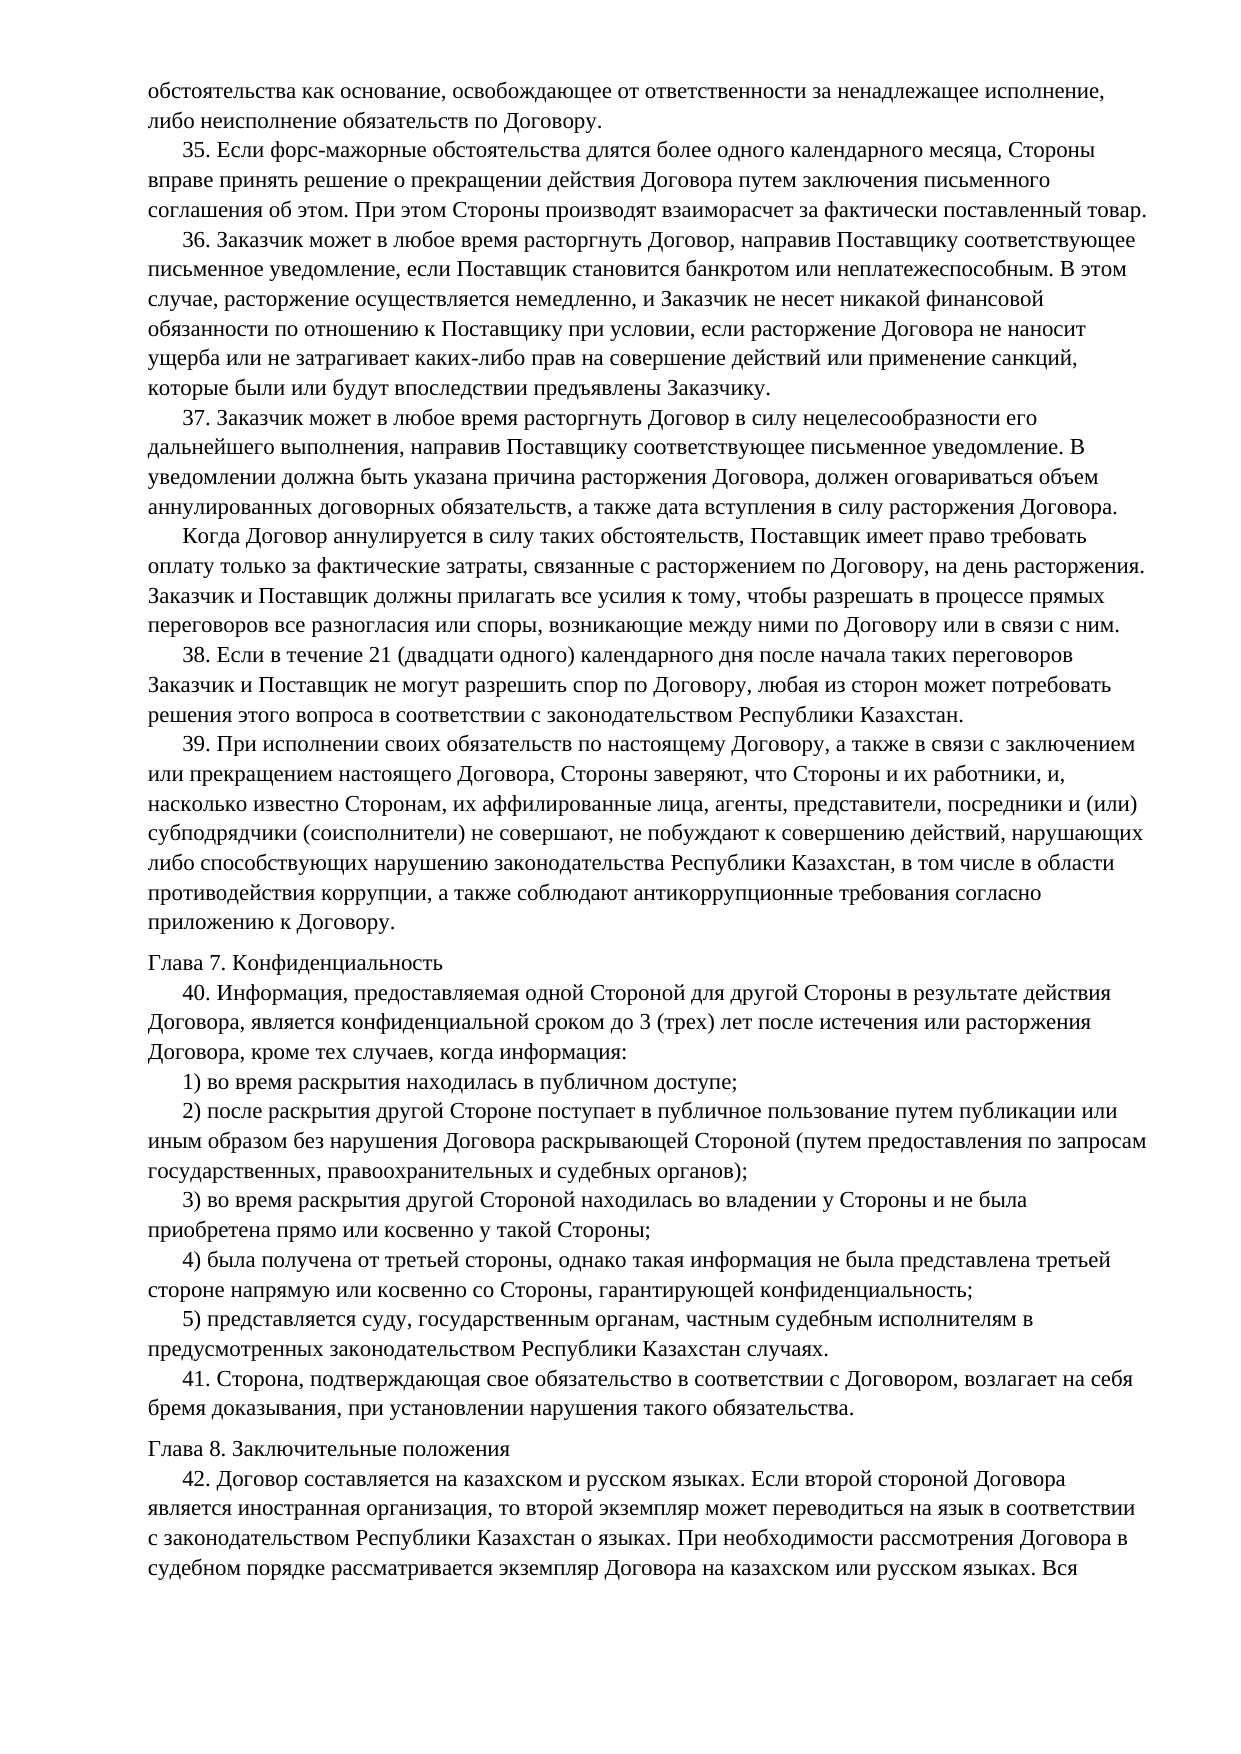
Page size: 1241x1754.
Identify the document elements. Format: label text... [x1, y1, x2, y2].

subtitle Глава 8. Заключительные положения [148, 1421, 1152, 1461]
text 39. При исполнении своих обязательств по настоящему Договору, а также в связи с заключением или прекращением настоящего Договора, Стороны заверяют, что Стороны и их работники, и, насколько известно Сторонам, их аффилированные лица, агенты, представители, посредники и (или) субподрядчики (соисполнители) не совершают, не побуждают к совершению действий, нарушающих либо способствующих нарушению законодательства Республики Казахстан, в том числе в области противодействия коррупции, а также соблюдают антикоррупционные требования согласно приложению к Договору. [148, 727, 1152, 935]
text 3) во время раскрытия другой Стороной находилась во владении у Стороны и не была приобретена прямо или косвенно у такой Стороны; [148, 1183, 1152, 1243]
text 38. Если в течение 21 (двадцати одного) календарного дня после начала таких переговоров Заказчик и Поставщик не могут разрешить спор по Договору, любая из сторон может потребовать решения этого вопроса в соответствии с законодательством Республики Казахстан. [148, 638, 1152, 727]
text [148, 74, 1152, 133]
text 41. Сторона, подтверждающая свое обязательство в соответствии с Договором, возлагает на себя бремя доказывания, при установлении нарушения такого обязательства. [148, 1361, 1152, 1421]
text Когда Договор аннулируется в силу таких обстоятельств, Поставщик имеет право требовать оплату только за фактические затраты, связанные с расторжением по Договору, на день расторжения. Заказчик и Поставщик должны прилагать все усилия к тому, чтобы разрешать в процессе прямых переговоров все разногласия или споры, возникающие между ними по Договору или в связи с ним. [148, 519, 1152, 638]
text 1) во время раскрытия находилась в публичном доступе; [148, 1064, 1152, 1094]
text 36. Заказчик может в любое время расторгнуть Договор, направив Поставщику соответствующее письменное уведомление, если Поставщик становится банкротом или неплатежеспособным. В этом случае, расторжение осуществляется немедленно, и Заказчик не несет никакой финансовой обязанности по отношению к Поставщику при условии, если расторжение Договора не наносит ущерба или не затрагивает каких-либо прав на совершение действий или применение санкций, которые были или будут впоследствии предъявлены Заказчику. [148, 222, 1152, 400]
text 5) представляется суду, государственным органам, частным судебным исполнителям в предусмотренных законодательством Республики Казахстан случаях. [148, 1302, 1152, 1361]
text 37. Заказчик может в любое время расторгнуть Договор в силу нецелесообразности его дальнейшего выполнения, направив Поставщику соответствующее письменное уведомление. В уведомлении должна быть указана причина расторжения Договора, должен оговариваться объем аннулированных договорных обязательств, а также дата вступления в силу расторжения Договора. [148, 400, 1152, 519]
text 2) после раскрытия другой Стороне поступает в публичное пользование путем публикации или иным образом без нарушения Договора раскрывающей Стороной (путем предоставления по запросам государственных, правоохранительных и судебных органов); [148, 1094, 1152, 1183]
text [148, 1461, 1152, 1580]
text 35. Если форс-мажорные обстоятельства длятся более одного календарного месяца, Стороны вправе принять решение о прекращении действия Договора путем заключения письменного соглашения об этом. При этом Стороны производят взаиморасчет за фактически поставленный товар. [148, 133, 1152, 222]
subtitle Глава 7. Конфиденциальность [148, 935, 1152, 975]
text 40. Информация, предоставляемая одной Стороной для другой Стороны в результате действия Договора, является конфиденциальной сроком до 3 (трех) лет после истечения или расторжения Договора, кроме тех случаев, когда информация: [148, 975, 1152, 1064]
text 4) была получена от третьей стороны, однако такая информация не была представлена третьей стороне напрямую или косвенно со Стороны, гарантирующей конфиденциальность; [148, 1243, 1152, 1302]
